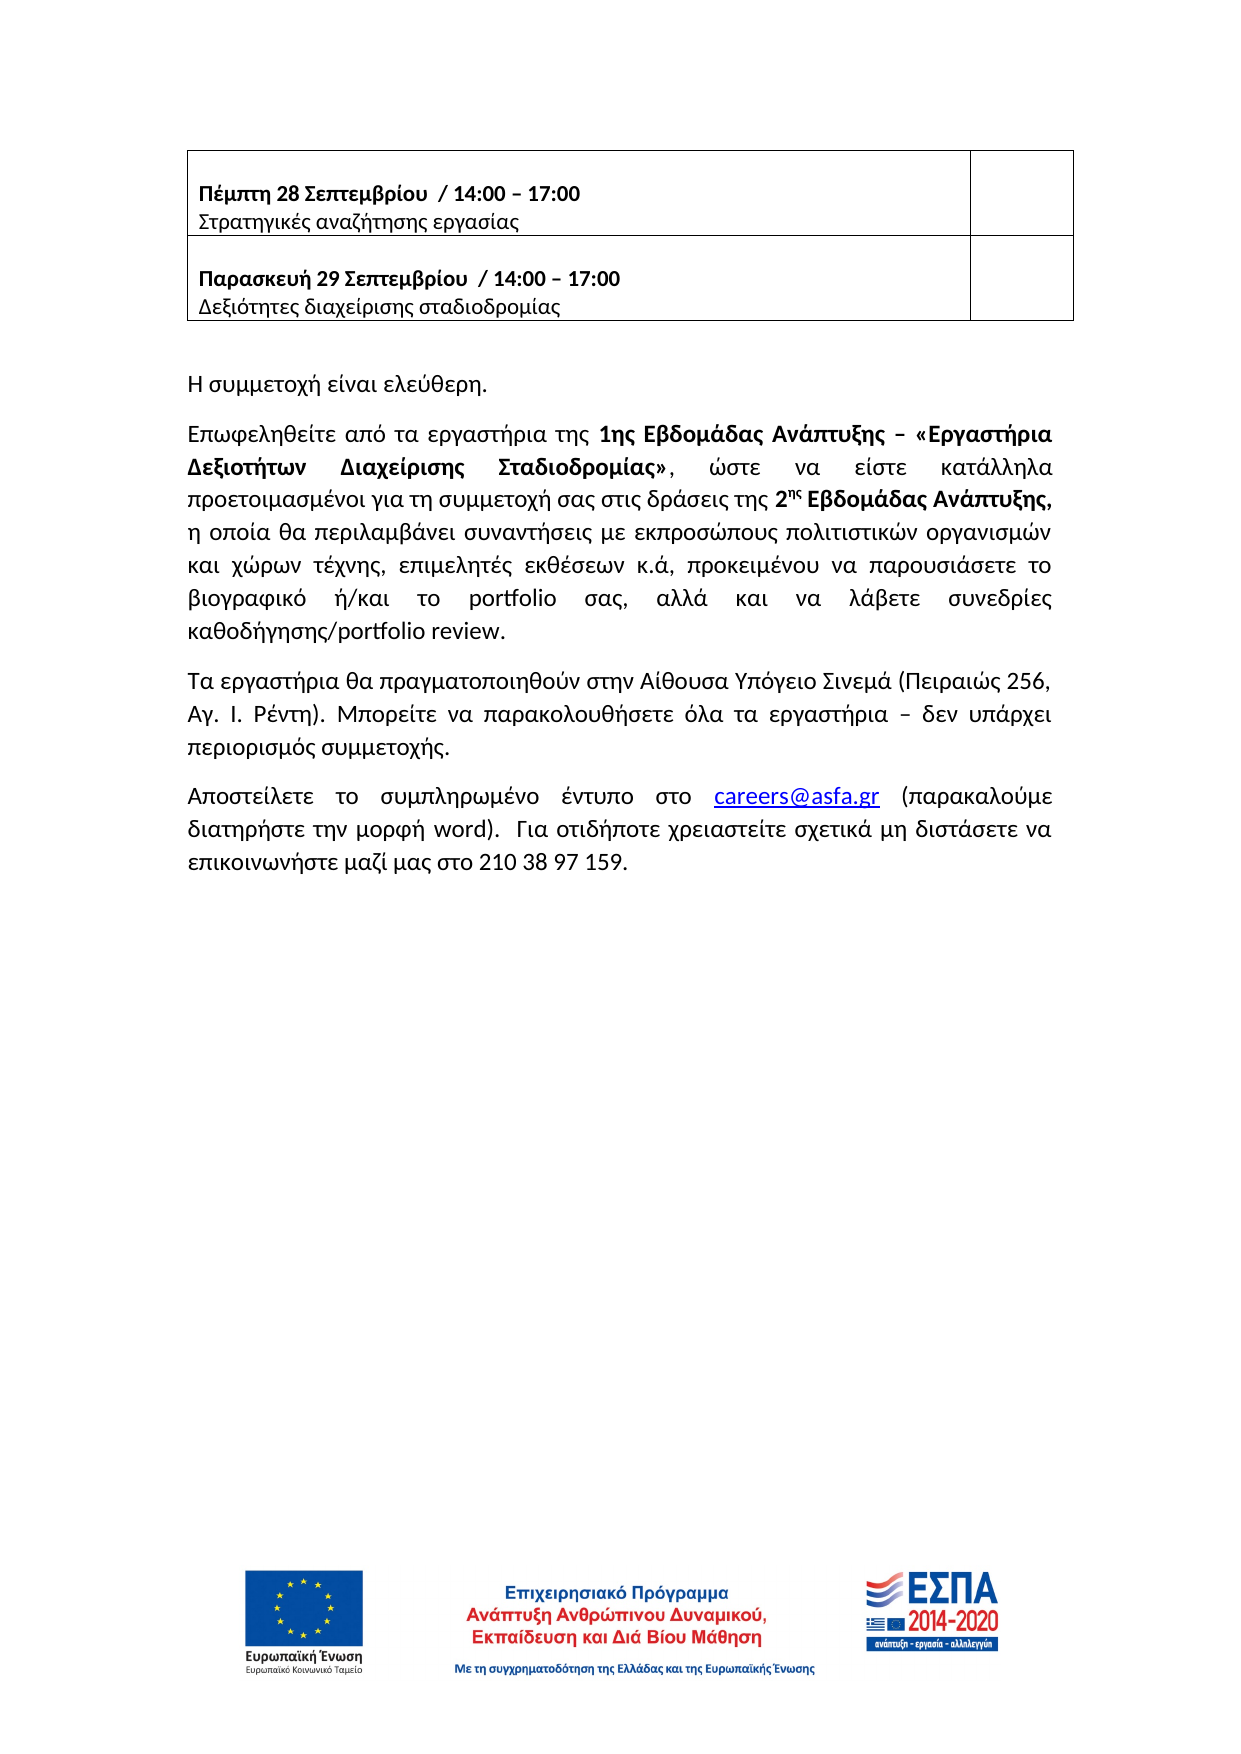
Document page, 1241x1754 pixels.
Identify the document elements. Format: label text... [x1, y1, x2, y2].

table_cell Πέμπτη 28 Σεπτεμβρίου / 14:00 – 17:00 Στρατηγικές αναζήτησης εργασίας [188, 151, 970, 235]
text Η συμμετοχή είναι ελεύθερη. [187, 368, 1053, 399]
text Τα εργαστήρια θα πραγματοποιηθούν στην Αίθουσα Υπόγειο Σινεμά (Πειραιώς 256, Αγ. Ι. Ρέντη). Μπορείτε να παρακολουθήσετε όλα τα εργαστήρια – δεν υπάρχει περιορισμός συμμετοχής. [187, 665, 1053, 761]
text Επωφεληθείτε από τα εργαστήρια της 1ης Εβδομάδας Ανάπτυξης – «Εργαστήρια Δεξιοτήτων Διαχείρισης Σταδιοδρομίας», ώστε να είστε κατάλληλα προετοιμασμένοι για τη συμμετοχή σας στις δράσεις της 2ης Εβδομάδας Ανάπτυξης, η οποία θα περιλαμβάνει συναντήσεις με εκπροσώπους πολιτιστικών οργανισμών και χώρων τέχνης, επιμελητές εκθέσεων κ.ά, προκειμένου να παρουσιάσετε το βιογραφικό ή/και το portfolio σας, αλλά και να λάβετε συνεδρίες καθοδήγησης/portfolio review. [187, 418, 1053, 646]
table_cell [971, 151, 1073, 235]
table_cell [971, 236, 1073, 320]
text Αποστείλετε το συμπληρωμένο έντυπο στο careers@asfa.gr (παρακαλούμε διατηρήστε την μορφή word). Για οτιδήποτε χρειαστείτε σχετικά μη διστάσετε να επικοινωνήστε μαζί μας στο 210 38 97 159. [187, 780, 1053, 877]
picture [238, 1565, 1002, 1681]
table_cell Παρασκευή 29 Σεπτεμβρίου / 14:00 – 17:00 Δεξιότητες διαχείρισης σταδιοδρομίας [188, 236, 970, 320]
